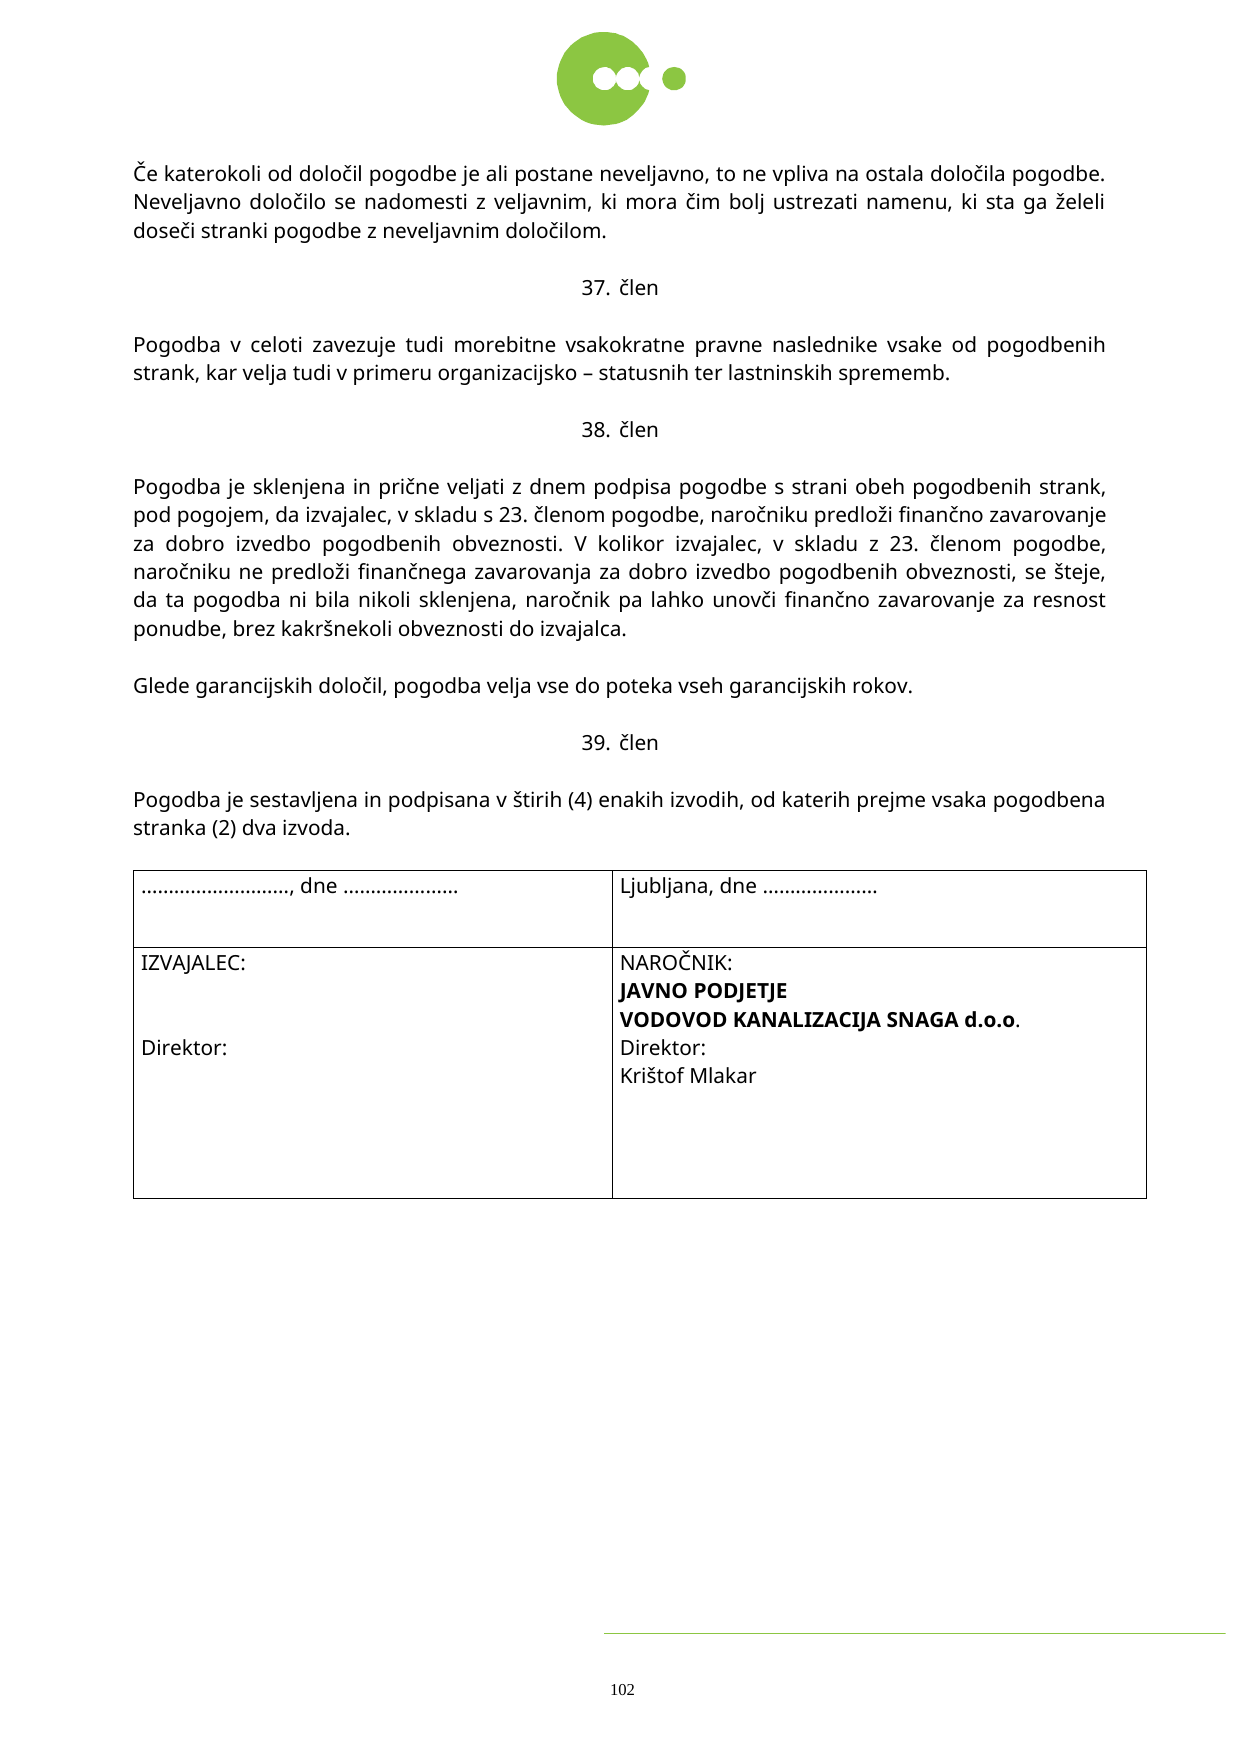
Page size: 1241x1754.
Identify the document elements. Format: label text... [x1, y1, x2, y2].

table_cell NAROČNIK: JAVNO PODJETJE VODOVOD KANALIZACIJA SNAGA d.o.o. Direktor: Krištof Mlakar [613, 948, 1146, 1198]
table_cell IZVAJALEC: Direktor: [134, 948, 612, 1198]
text Pogodba je sklenjena in prične veljati z dnem podpisa pogodbe s strani obeh pogodbenih strank, pod pogojem, da izvajalec, v skladu s 23. členom pogodbe, naročniku predloži finančno zavarovanje za dobro izvedbo pogodbenih obveznosti. V kolikor izvajalec, v skladu z 23. členom pogodbe, naročniku ne predloži finančnega zavarovanja za dobro izvedbo pogodbenih obveznosti, se šteje, da ta pogodba ni bila nikoli sklenjena, naročnik pa lahko unovči finančno zavarovanje za resnost ponudbe, brez kakršnekoli obveznosti do izvajalca. [133, 472, 1107, 642]
text Pogodba v celoti zavezuje tudi morebitne vsakokratne pravne naslednike vsake od pogodbenih strank, kar velja tudi v primeru organizacijsko – statusnih ter lastninskih sprememb. [133, 330, 1107, 387]
list člen [133, 728, 1107, 756]
text Glede garancijskih določil, pogodba velja vse do poteka vseh garancijskih rokov. [133, 671, 1107, 699]
list člen [133, 273, 1107, 301]
table_header Ljubljana, dne ………………… [613, 871, 1146, 947]
list člen [133, 415, 1107, 443]
text Če katerokoli od določil pogodbe je ali postane neveljavno, to ne vpliva na ostala določila pogodbe. Neveljavno določilo se nadomesti z veljavnim, ki mora čim bolj ustrezati namenu, ki sta ga želeli doseči stranki pogodbe z neveljavnim določilom. [133, 159, 1107, 244]
text Pogodba je sestavljena in podpisana v štirih (4) enakih izvodih, od katerih prejme vsaka pogodbena stranka (2) dva izvoda. [133, 785, 1107, 842]
table_header ………………………, dne ………………… [134, 871, 612, 947]
